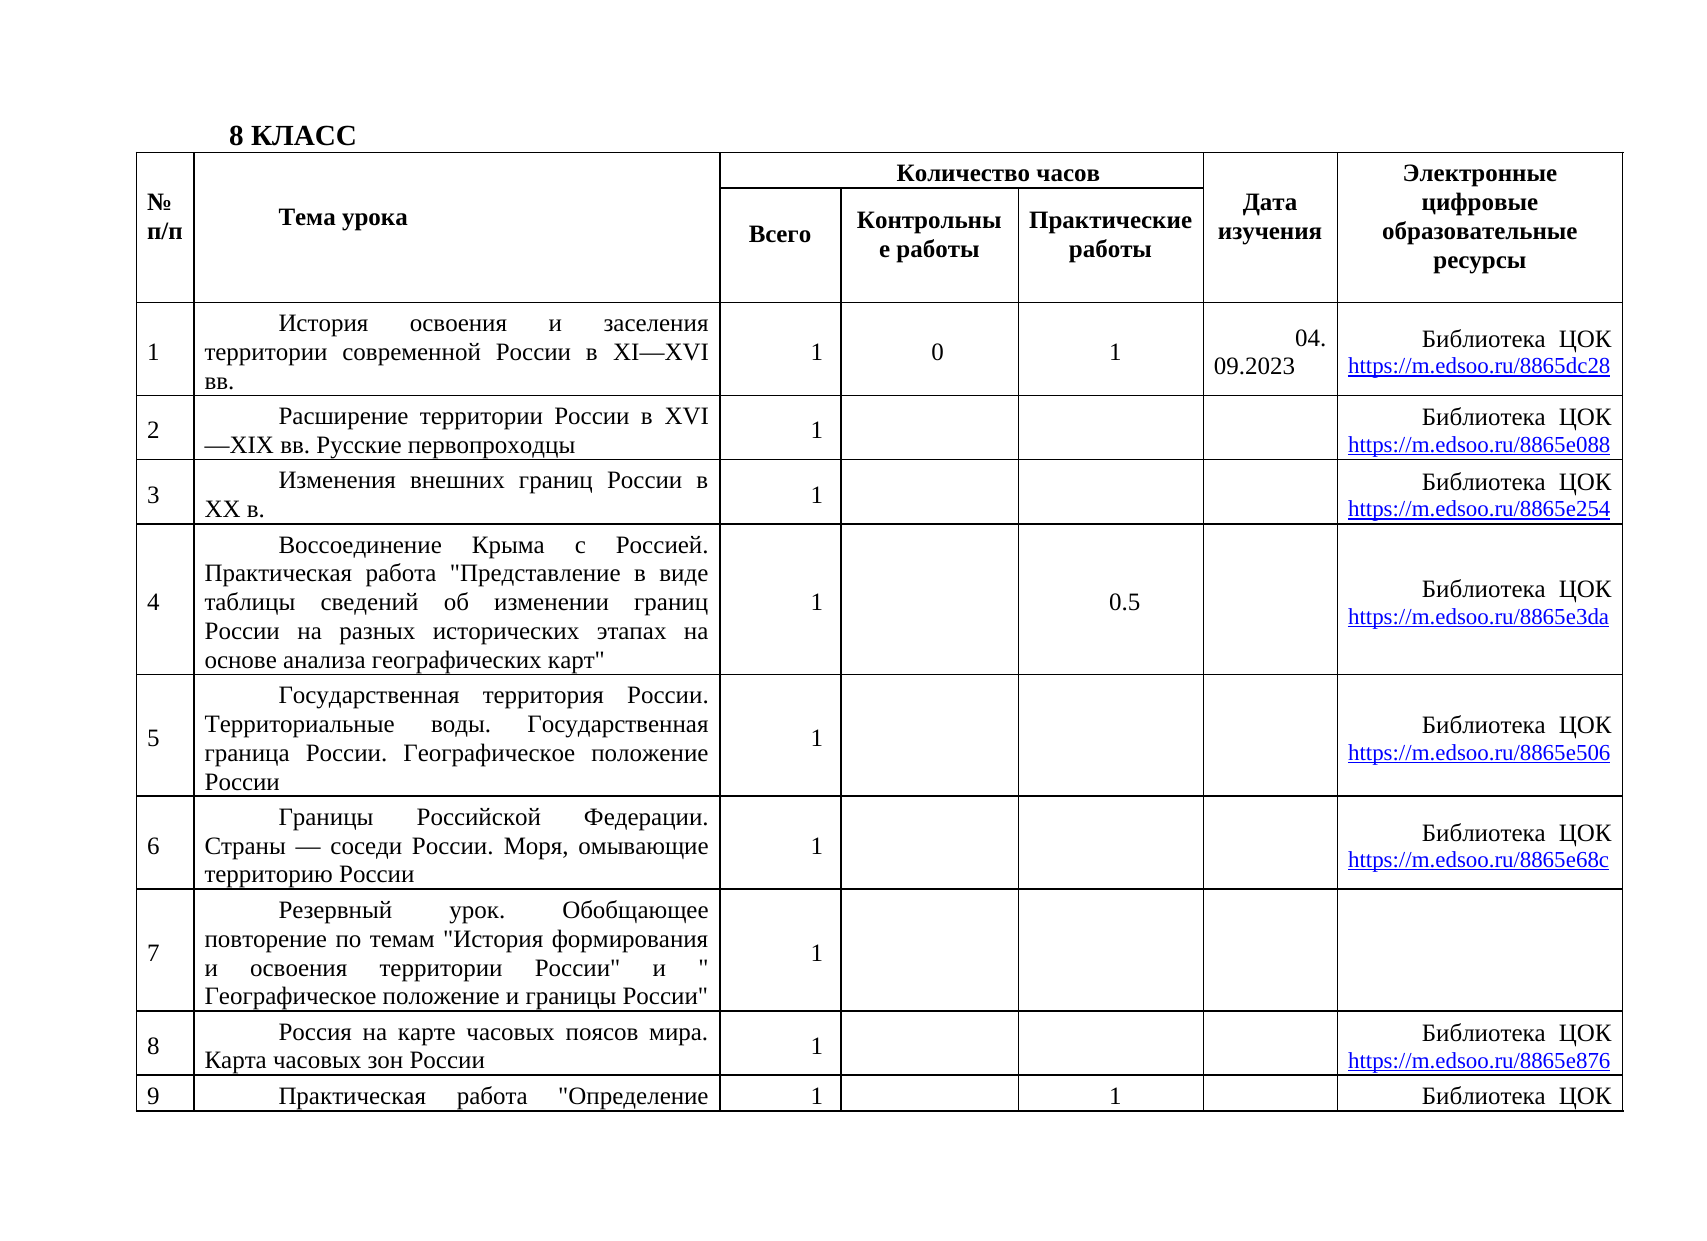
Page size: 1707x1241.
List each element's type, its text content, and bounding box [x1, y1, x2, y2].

text 8 КЛАСС [148, 118, 1618, 152]
table_cell [842, 797, 1018, 888]
table_cell Изменения внешних границ России в ХХ в. [195, 460, 719, 523]
table_cell [1338, 890, 1622, 1010]
table_cell 04.09.2023 [1204, 303, 1337, 394]
table_cell [1019, 890, 1203, 1010]
table_cell 1 [721, 1076, 840, 1110]
table_cell Библиотека ЦОК https://m.edsoo.ru/8865dc28 [1338, 303, 1622, 394]
table_cell Библиотека ЦОК https://m.edsoo.ru/8865e3da [1338, 525, 1622, 673]
table_cell История освоения и заселения территории современной России в XI—XVI вв. [195, 303, 719, 394]
table_cell [842, 525, 1018, 673]
table_cell 9 [137, 1076, 193, 1110]
table_cell Библиотека ЦОК https://m.edsoo.ru/8865e506 [1338, 675, 1622, 795]
table_header Тема урока [195, 153, 719, 301]
table_header № п/п [137, 153, 193, 301]
table_cell Контрольные работы [842, 189, 1018, 301]
table_cell [842, 1076, 1018, 1110]
table_header Электронные цифровые образовательные ресурсы [1338, 153, 1622, 301]
table_cell Границы Российской Федерации. Страны — соседи России. Моря, омывающие территорию России [195, 797, 719, 888]
table_cell [842, 890, 1018, 1010]
table_cell 1 [721, 396, 840, 459]
table_cell [1019, 797, 1203, 888]
table_cell Воссоединение Крыма с Россией. Практическая работа "Представление в виде таблицы сведений об изменении границ России на разных исторических этапах на основе анализа географических карт" [195, 525, 719, 673]
table_cell [1019, 460, 1203, 523]
table_cell 2 [137, 396, 193, 459]
table_cell Практические работы [1019, 189, 1203, 301]
table_cell 5 [137, 675, 193, 795]
table_cell 0 [842, 303, 1018, 394]
table_cell 8 [137, 1012, 193, 1074]
table_cell 1 [721, 890, 840, 1010]
table_cell 6 [137, 797, 193, 888]
table_cell 1 [721, 525, 840, 673]
table_cell 1 [137, 303, 193, 394]
table_cell Резервный урок. Обобщающее повторение по темам "История формирования и освоения территории России" и " Географическое положение и границы России" [195, 890, 719, 1010]
table_cell [1204, 890, 1337, 1010]
table_cell [842, 460, 1018, 523]
table_cell 1 [721, 675, 840, 795]
table_cell Россия на карте часовых поясов мира. Карта часовых зон России [195, 1012, 719, 1074]
table_cell [1204, 1012, 1337, 1074]
table_cell 1 [721, 303, 840, 394]
table_cell [1019, 675, 1203, 795]
table_cell [1204, 460, 1337, 523]
table_cell [1204, 1076, 1337, 1110]
table_cell [1019, 1012, 1203, 1074]
table_header Дата изучения [1204, 153, 1337, 301]
table_cell 1 [1019, 303, 1203, 394]
table_cell 4 [137, 525, 193, 673]
table_cell 1 [1019, 1076, 1203, 1110]
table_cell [1338, 1076, 1622, 1110]
table_cell 1 [721, 460, 840, 523]
table_cell [842, 1012, 1018, 1074]
table_cell [842, 675, 1018, 795]
table_cell 7 [137, 890, 193, 1010]
table_cell 1 [721, 1012, 840, 1074]
table_cell [1204, 797, 1337, 888]
table_cell Государственная территория России. Территориальные воды. Государственная граница России. Географическое положение России [195, 675, 719, 795]
table_cell [842, 396, 1018, 459]
table_cell [1204, 675, 1337, 795]
table_cell Библиотека ЦОК https://m.edsoo.ru/8865e088 [1338, 396, 1622, 459]
table_cell 3 [137, 460, 193, 523]
table_cell Библиотека ЦОК https://m.edsoo.ru/8865e876 [1338, 1012, 1622, 1074]
table_cell [1204, 396, 1337, 459]
table_cell Библиотека ЦОК https://m.edsoo.ru/8865e68c [1338, 797, 1622, 888]
table_cell 1 [721, 797, 840, 888]
table_cell [1019, 396, 1203, 459]
table_header Количество часов [721, 153, 1203, 187]
table_cell 0.5 [1019, 525, 1203, 673]
table_cell [1204, 525, 1337, 673]
table_cell Библиотека ЦОК https://m.edsoo.ru/8865e254 [1338, 460, 1622, 523]
table_cell Расширение территории России в XVI—XIX вв. Русские первопроходцы [195, 396, 719, 459]
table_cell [195, 1076, 719, 1110]
table_cell Всего [721, 189, 840, 301]
